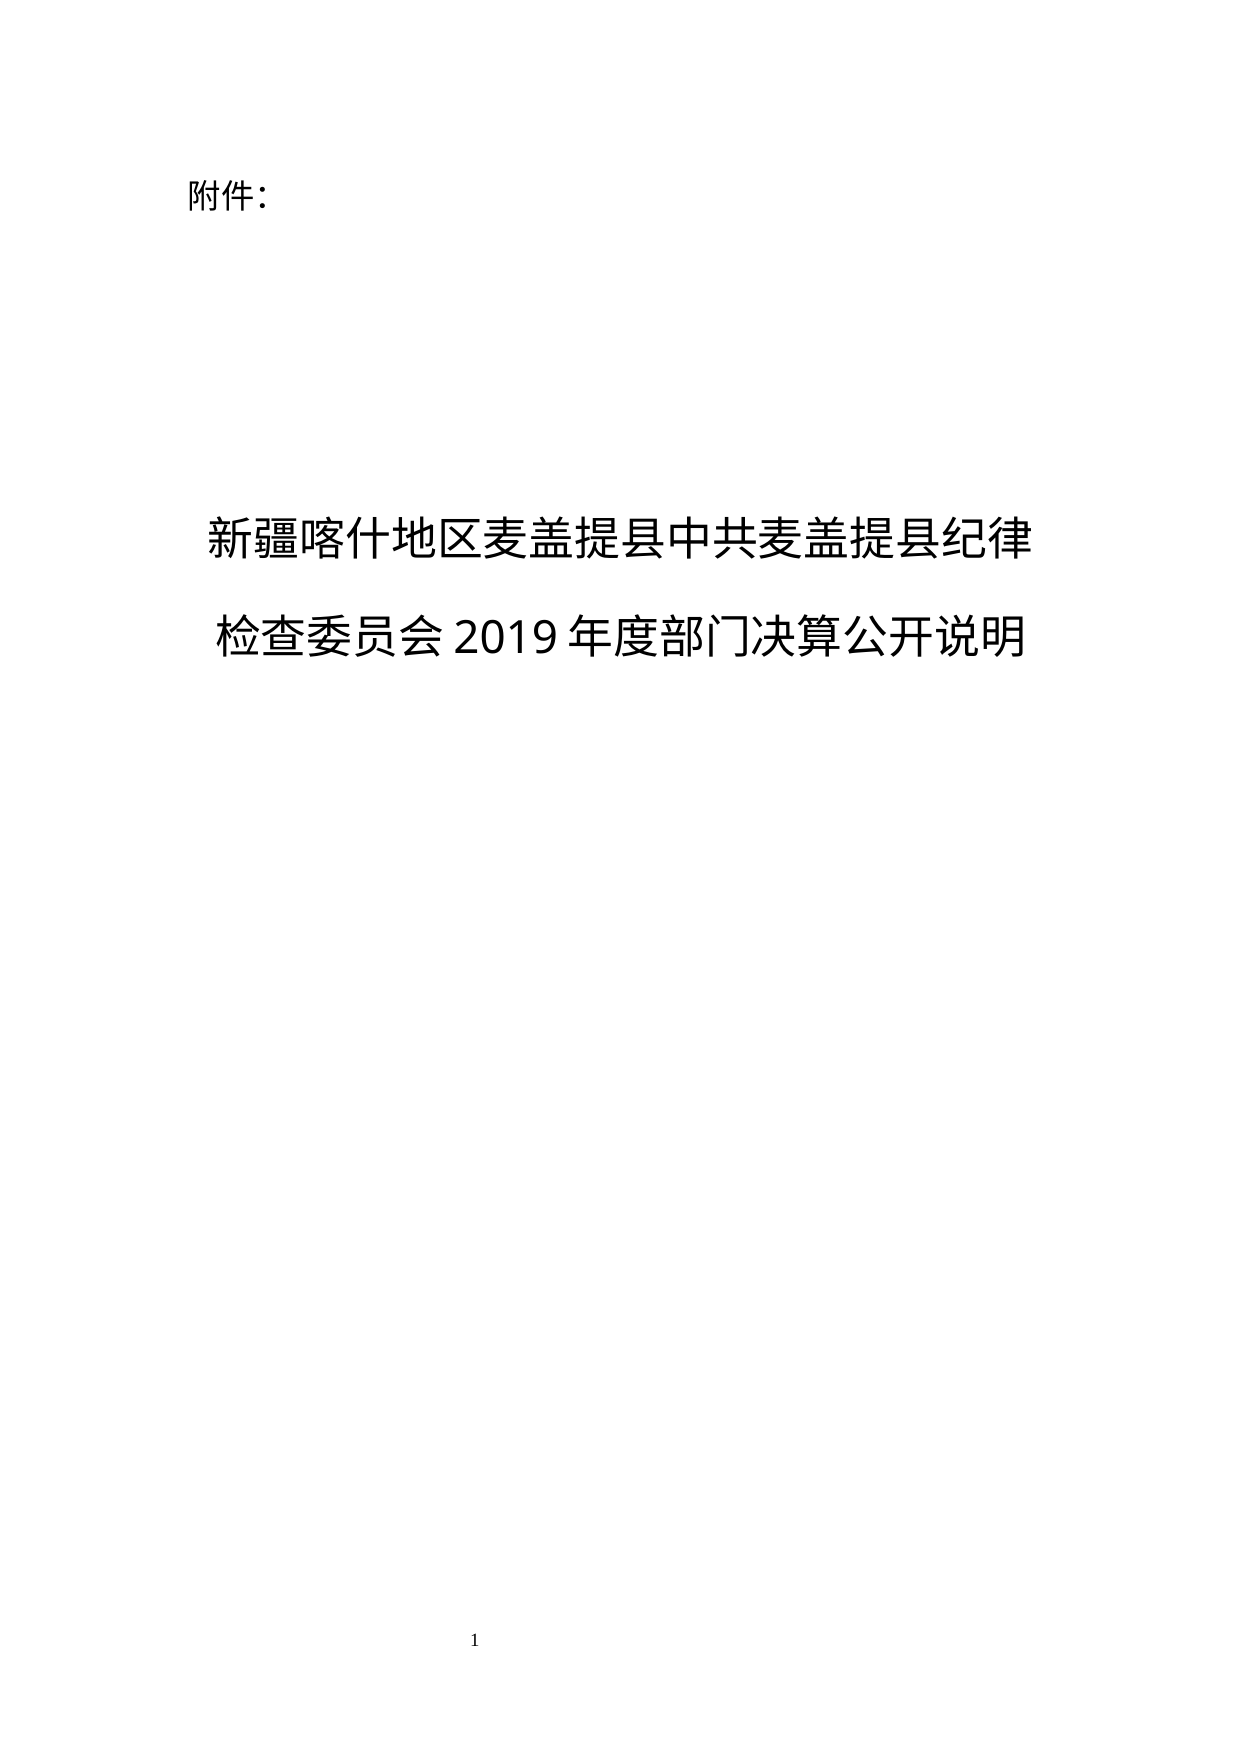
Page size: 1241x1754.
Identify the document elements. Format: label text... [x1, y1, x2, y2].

text 新疆喀什地区麦盖提县中共麦盖提县纪律检查委员会2019年度部门决算公开说明 [187, 487, 1053, 682]
text 附件： [187, 162, 1053, 227]
